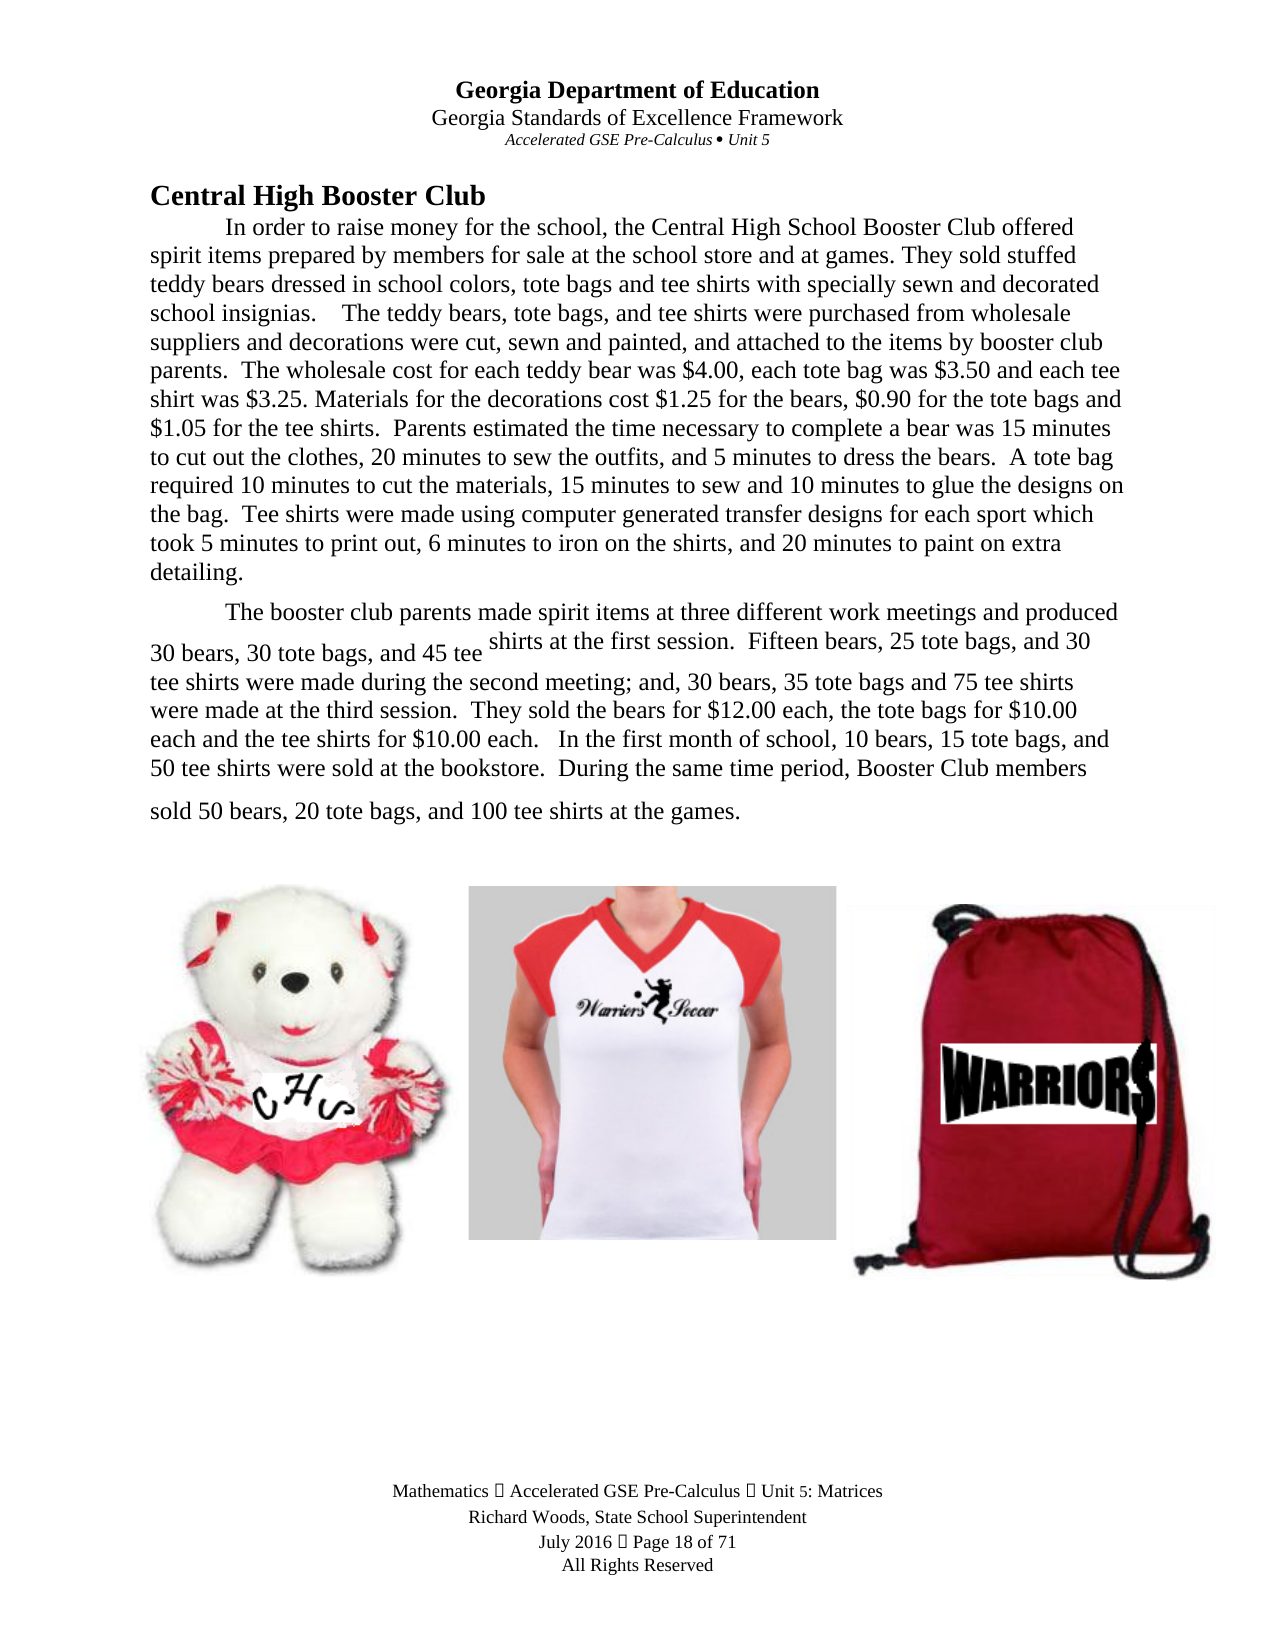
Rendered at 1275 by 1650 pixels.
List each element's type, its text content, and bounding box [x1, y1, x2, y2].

text The booster club parents made spirit items at three different work meetings and produced 30 bears, 30 tote bags, and 45 tee shirts at the first session. Fifteen bears, 25 tote bags, and 30 tee shirts were made during the second meeting; and, 30 bears, 35 tote bags and 75 tee shirts were made at the third session. They sold the bears for $12.00 each, the tote bags for $10.00 each and the tee shirts for $10.00 each. In the first month of school, 10 bears, 15 tote bags, and 50 tee shirts were sold at the bookstore. During the same time period, Booster Club members sold 50 bears, 20 tote bags, and 100 tee shirts at the games. [150, 585, 1125, 825]
text Central High Booster Club [150, 178, 1125, 212]
text In order to raise money for the school, the Central High School Booster Club offered spirit items prepared by members for sale at the school store and at games. They sold stuffed teddy bears dressed in school colors, tote bags and tee shirts with specially sewn and decorated school insignias. The teddy bears, tote bags, and tee shirts were purchased from wholesale suppliers and decorations were cut, sewn and painted, and attached to the items by booster club parents. The wholesale cost for each teddy bear was $4.00, each tote bag was $3.50 and each tee shirt was $3.25. Materials for the decorations cost $1.25 for the bears, $0.90 for the tote bags and $1.05 for the tee shirts. Parents estimated the time necessary to complete a bear was 15 minutes to cut out the clothes, 20 minutes to sew the outfits, and 5 minutes to dress the bears. A tote bag required 10 minutes to cut the materials, 15 minutes to sew and 10 minutes to glue the designs on the bag. Tee shirts were made using computer generated transfer designs for each sport which took 5 minutes to print out, 6 minutes to iron on the shirts, and 20 minutes to paint on extra detailing. [150, 212, 1125, 585]
picture [114, 884, 837, 1277]
picture [846, 904, 1223, 1292]
